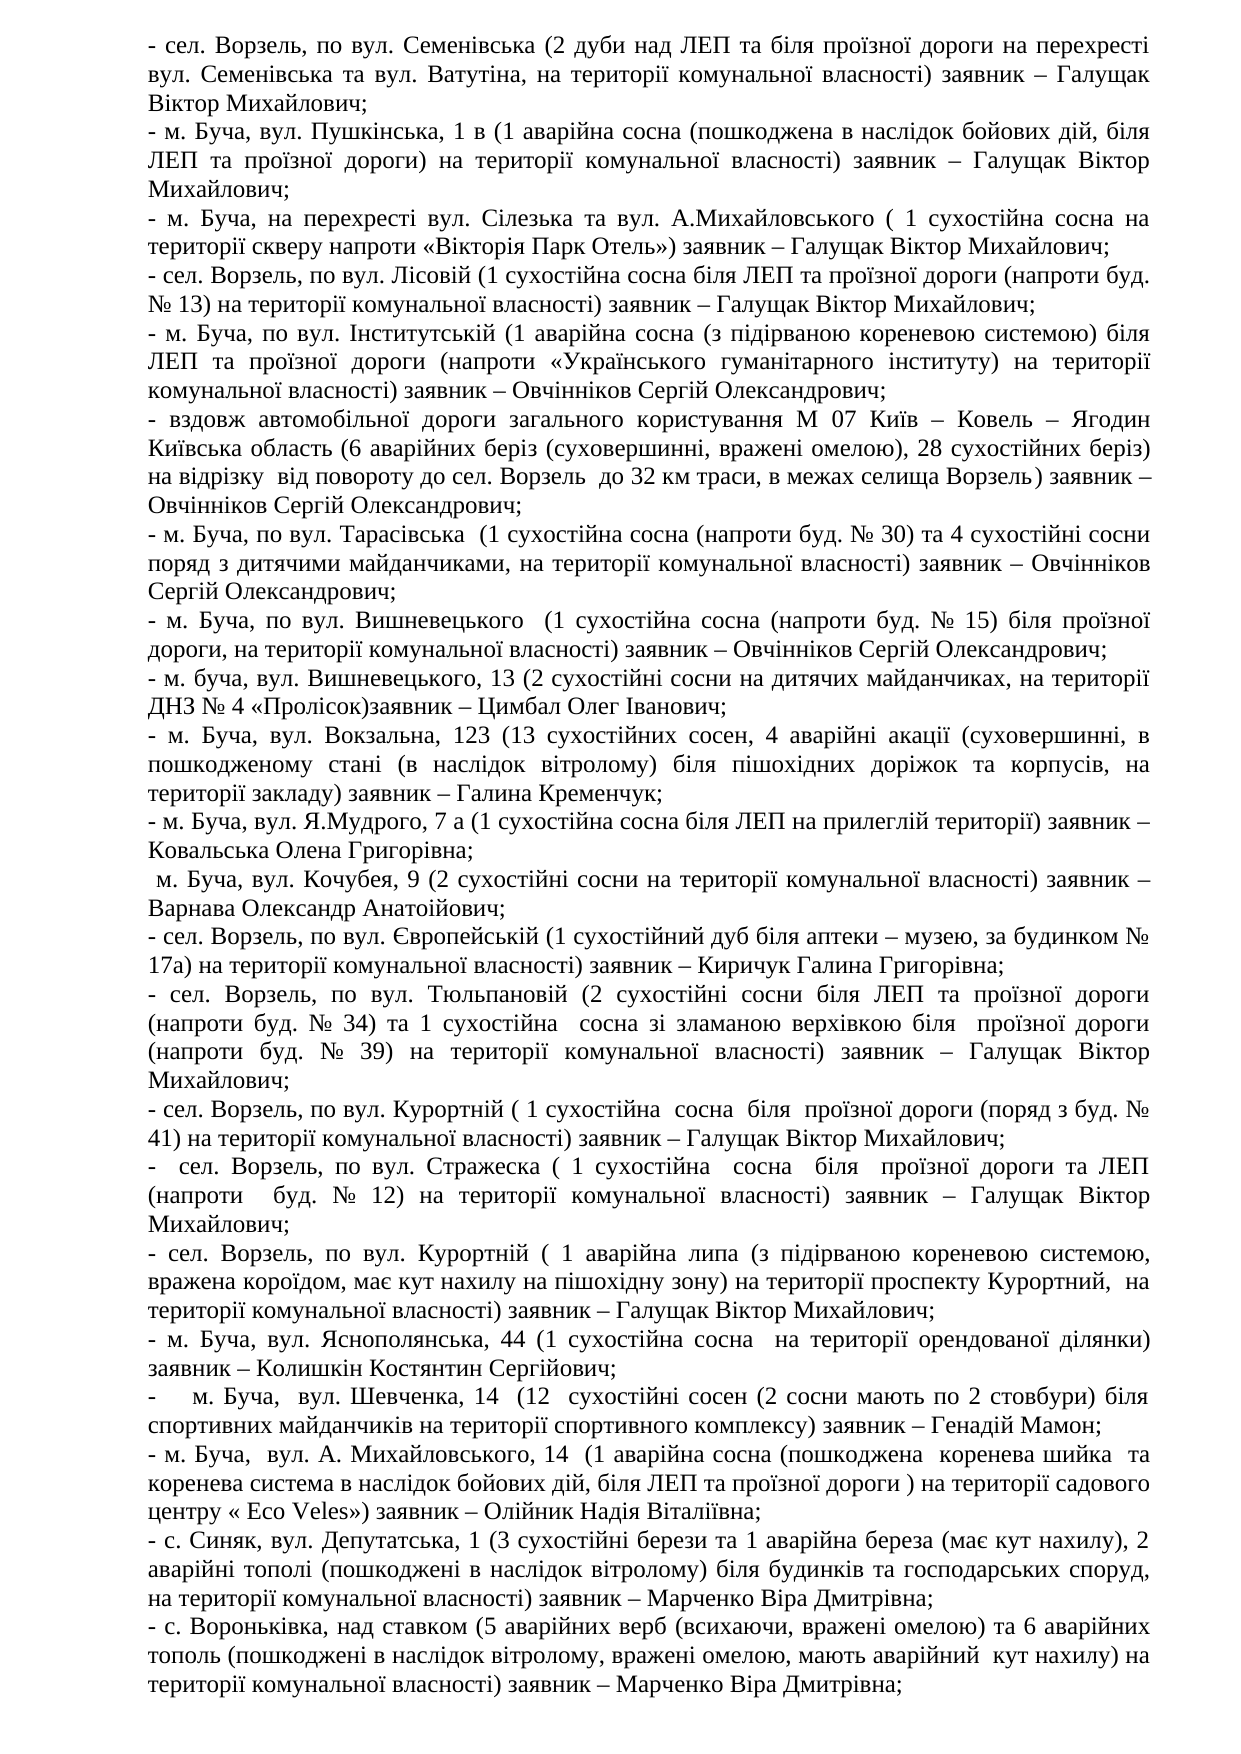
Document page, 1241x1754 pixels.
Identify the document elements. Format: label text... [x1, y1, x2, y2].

text - сел. Ворзель, по вул. Семенівська (2 дуби над ЛЕП та біля проїзної дороги на перехресті вул. Семенівська та вул. Ватутіна, на території комунальної власності) заявник – Галущак Віктор Михайлович; [148, 30, 1152, 116]
text - с. Синяк, вул. Депутатська, 1 (3 сухостійні берези та 1 аварійна береза (має кут нахилу), 2 аварійні тополі (пошкоджені в наслідок вітролому) біля будинків та господарських споруд, на території комунальної власності) заявник – Марченко Віра Дмитрівна; [148, 1525, 1152, 1611]
text - вздовж автомобільної дороги загального користування М 07 Київ – Ковель – Ягодин Київська область (6 аварійних беріз (суховершинні, вражені омелою), 28 сухостійних беріз) на відрізку від повороту до сел. Ворзель до 32 км траси, в межах селища Ворзель) заявник – Овчінніков Сергій Олександрович; [148, 404, 1152, 519]
text - сел. Ворзель, по вул. Стражеска ( 1 сухостійна сосна біля проїзної дороги та ЛЕП (напроти буд. № 12) на території комунальної власності) заявник – Галущак Віктор Михайлович; [148, 1151, 1152, 1238]
text м. Буча, вул. Кочубея, 9 (2 сухостійні сосни на території комунальної власності) заявник – Варнава Олександр Анатоійович; [148, 864, 1152, 921]
text - сел. Ворзель, по вул. Тюльпановій (2 сухостійні сосни біля ЛЕП та проїзної дороги (напроти буд. № 34) та 1 сухостійна сосна зі зламаною верхівкою біля проїзної дороги (напроти буд. № 39) на території комунальної власності) заявник – Галущак Віктор Михайлович; [148, 979, 1152, 1094]
text - с. Вороньківка, над ставком (5 аварійних верб (всихаючи, вражені омелою) та 6 аварійних тополь (пошкоджені в наслідок вітролому, вражені омелою, мають аварійний кут нахилу) на території комунальної власності) заявник – Марченко Віра Дмитрівна; [148, 1611, 1152, 1698]
text - м. Буча, вул. Яснополянська, 44 (1 сухостійна сосна на території орендованої ділянки) заявник – Колишкін Костянтин Сергійович; [148, 1324, 1152, 1381]
text - м. Буча, по вул. Інститутській (1 аварійна сосна (з підірваною кореневою системою) біля ЛЕП та проїзної дороги (напроти «Українського гуманітарного інституту) на території комунальної власності) заявник – Овчінніков Сергій Олександрович; [148, 318, 1152, 404]
text - м. Буча, на перехресті вул. Сілезька та вул. А.Михайловського ( 1 сухостійна сосна на території скверу напроти «Вікторія Парк Отель») заявник – Галущак Віктор Михайлович; [148, 203, 1152, 260]
text - сел. Ворзель, по вул. Європейській (1 сухостійний дуб біля аптеки – музею, за будинком № 17а) на території комунальної власності) заявник – Киричук Галина Григорівна; [148, 921, 1152, 979]
text - м. Буча, вул. Я.Мудрого, 7 а (1 сухостійна сосна біля ЛЕП на прилеглій території) заявник – Ковальська Олена Григорівна; [148, 806, 1152, 864]
text - м. Буча, по вул. Тарасівська (1 сухостійна сосна (напроти буд. № 30) та 4 сухостійні сосни поряд з дитячими майданчиками, на території комунальної власності) заявник – Овчінніков Сергій Олександрович; [148, 519, 1152, 605]
text - м. Буча, вул. Вокзальна, 123 (13 сухостійних сосен, 4 аварійні акації (суховершинні, в пошкодженому стані (в наслідок вітролому) біля пішохідних доріжок та корпусів, на території закладу) заявник – Галина Кременчук; [148, 720, 1152, 806]
text - м. Буча, вул. Шевченка, 14 (12 сухостійні сосен (2 сосни мають по 2 стовбури) біля спортивних майданчиків на території спортивного комплексу) заявник – Генадій Мамон; [148, 1381, 1152, 1439]
text - м. буча, вул. Вишневецького, 13 (2 сухостійні сосни на дитячих майданчиках, на території ДНЗ № 4 «Пролісок)заявник – Цимбал Олег Іванович; [148, 663, 1152, 720]
text - м. Буча, вул. А. Михайловського, 14 (1 аварійна сосна (пошкоджена коренева шийка та коренева система в наслідок бойових дій, біля ЛЕП та проїзної дороги ) на території садового центру « Eco Veles») заявник – Олійник Надія Віталіївна; [148, 1439, 1152, 1525]
text - сел. Ворзель, по вул. Курортній ( 1 сухостійна сосна біля проїзної дороги (поряд з буд. № 41) на території комунальної власності) заявник – Галущак Віктор Михайлович; [148, 1094, 1152, 1151]
text - сел. Ворзель, по вул. Курортній ( 1 аварійна липа (з підірваною кореневою системою, вражена короїдом, має кут нахилу на пішохідну зону) на території проспекту Курортний, на території комунальної власності) заявник – Галущак Віктор Михайлович; [148, 1238, 1152, 1324]
text - м. Буча, вул. Пушкінська, 1 в (1 аварійна сосна (пошкоджена в наслідок бойових дій, біля ЛЕП та проїзної дороги) на території комунальної власності) заявник – Галущак Віктор Михайлович; [148, 116, 1152, 203]
text - м. Буча, по вул. Вишневецького (1 сухостійна сосна (напроти буд. № 15) біля проїзної дороги, на території комунальної власності) заявник – Овчінніков Сергій Олександрович; [148, 605, 1152, 663]
text - сел. Ворзель, по вул. Лісовій (1 сухостійна сосна біля ЛЕП та проїзної дороги (напроти буд. № 13) на території комунальної власності) заявник – Галущак Віктор Михайлович; [148, 260, 1152, 318]
